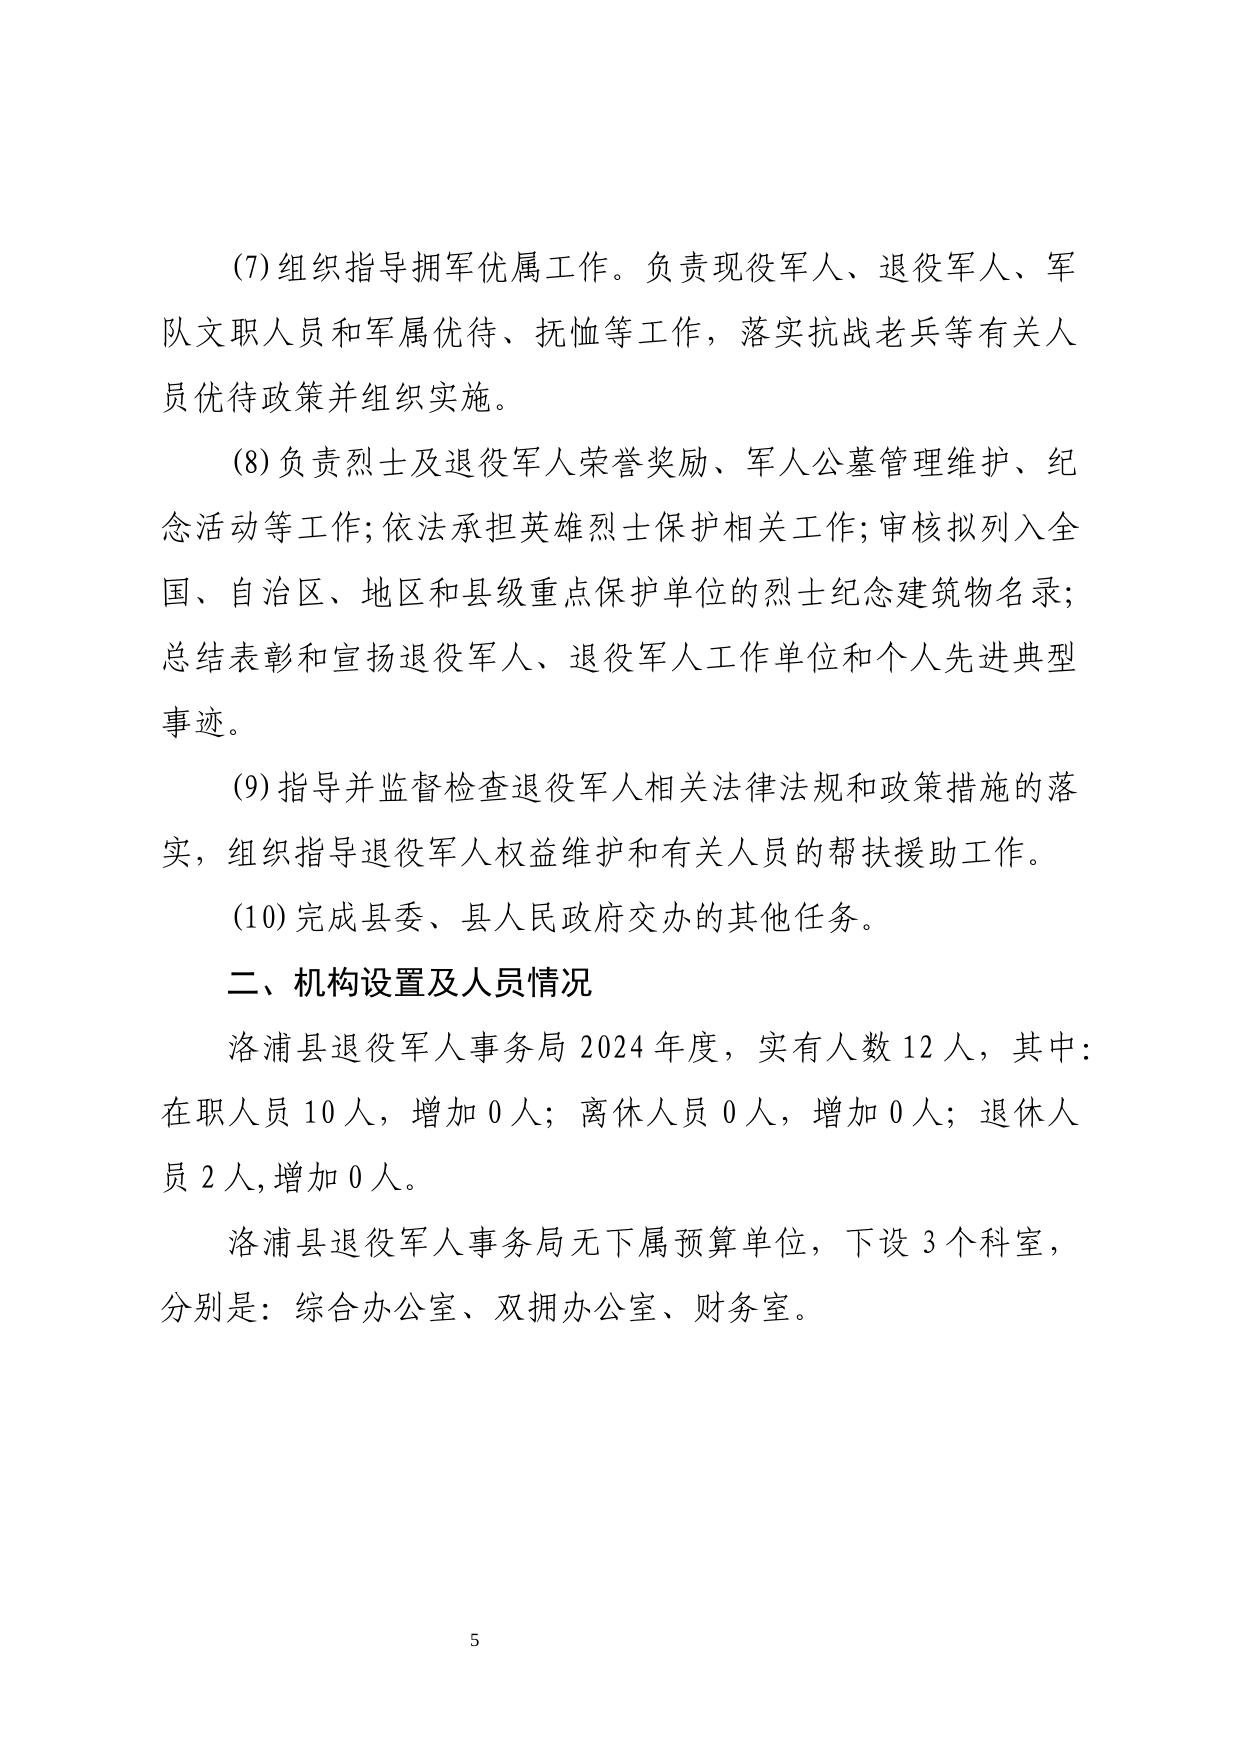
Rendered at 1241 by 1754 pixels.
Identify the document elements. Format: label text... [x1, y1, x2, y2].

text (7)组织指导拥军优属工作。负责现役军人、退役军人、军队文职人员和军属优待、抚恤等工作，落实抗战老兵等有关人员优待政策并组织实施。 [159, 233, 1081, 428]
text 洛浦县退役军人事务局2024年度，实有人数12人，其中：在职人员10人，增加0人；离休人员0人，增加0人；退休人员2人,增加0人。 [159, 1013, 1081, 1208]
text (8)负责烈士及退役军人荣誉奖励、军人公墓管理维护、纪念活动等工作;依法承担英雄烈士保护相关工作;审核拟列入全国、自治区、地区和县级重点保护单位的烈士纪念建筑物名录;总结表彰和宣扬退役军人、退役军人工作单位和个人先进典型事迹。 [159, 428, 1081, 753]
text (10)完成县委、县人民政府交办的其他任务。 [159, 883, 1081, 948]
text 洛浦县退役军人事务局无下属预算单位，下设3个科室，分别是：综合办公室、双拥办公室、财务室。 [159, 1208, 1081, 1338]
text 二、机构设置及人员情况 [159, 948, 1081, 1013]
text (9)指导并监督检查退役军人相关法律法规和政策措施的落实，组织指导退役军人权益维护和有关人员的帮扶援助工作。 [159, 753, 1081, 883]
